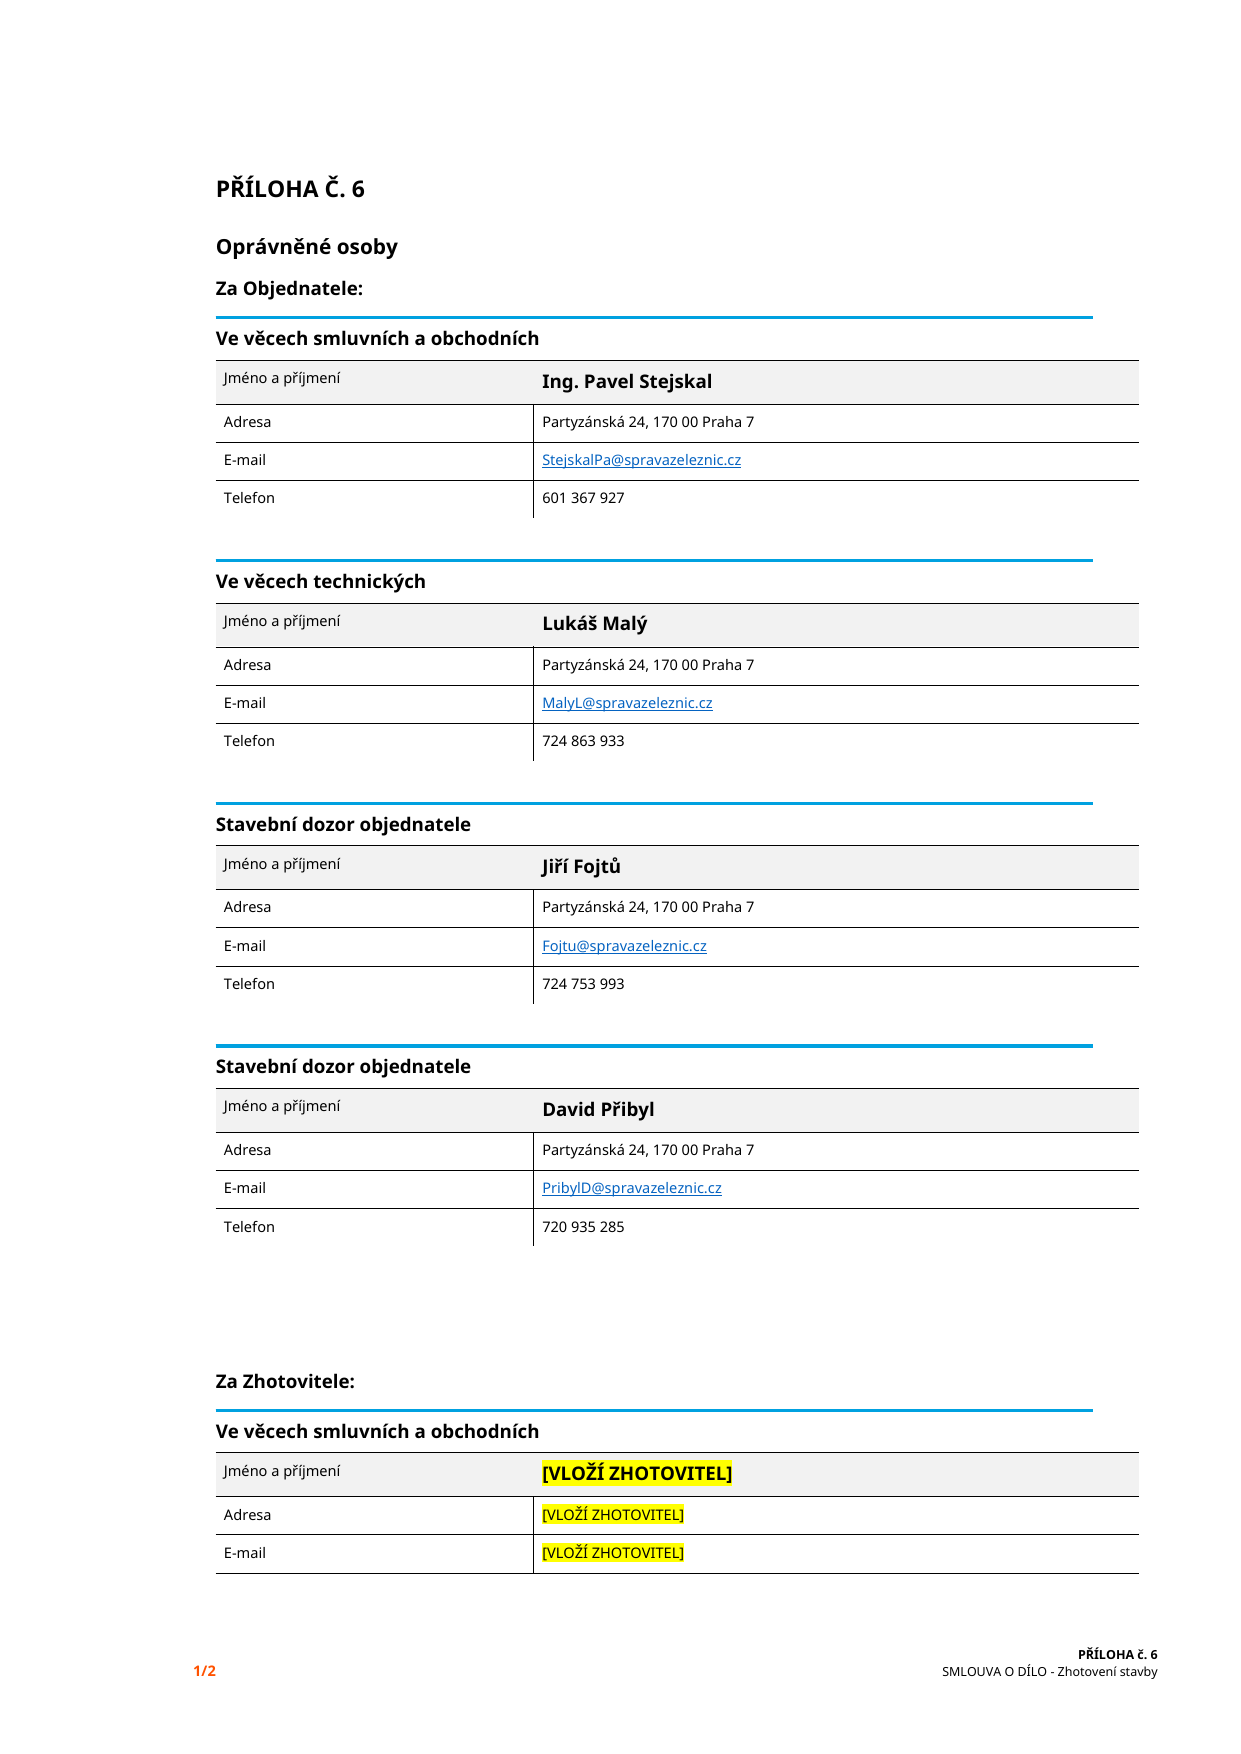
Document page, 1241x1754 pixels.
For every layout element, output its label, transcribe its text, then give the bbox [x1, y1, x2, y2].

table_cell [VLOŽÍ ZHOTOVITEL] [534, 1497, 1139, 1534]
text Příloha č. 6 [216, 172, 1093, 204]
table_cell Adresa [216, 648, 533, 684]
text Za Objednatele: [216, 276, 1093, 301]
table_cell PribylD@spravazeleznic.cz [534, 1171, 1139, 1208]
table_header Jméno a příjmení [216, 361, 534, 404]
table_cell E-mail [216, 1535, 533, 1572]
text Ve věcech smluvních a obchodních [216, 319, 1093, 351]
text Oprávněné osoby [216, 232, 1093, 260]
table_cell Partyzánská 24, 170 00 Praha 7 [534, 405, 1139, 442]
table_cell E-mail [216, 1171, 533, 1208]
table_cell StejskalPa@spravazeleznic.cz [534, 443, 1139, 480]
text Ve věcech technických [216, 562, 1093, 594]
table_header Jméno a příjmení [216, 846, 534, 889]
table_header [VLOŽÍ ZHOTOVITEL] [534, 1453, 1139, 1496]
text Za Zhotovitele: [216, 1368, 1093, 1393]
table_cell MalyL@spravazeleznic.cz [534, 686, 1139, 723]
text Ve věcech smluvních a obchodních [216, 1412, 1093, 1443]
table_cell Adresa [216, 405, 533, 442]
table_cell E-mail [216, 928, 533, 966]
table_cell Partyzánská 24, 170 00 Praha 7 [534, 1133, 1139, 1170]
table_cell E-mail [216, 443, 533, 480]
text Stavební dozor objednatele [216, 805, 1093, 836]
table_cell 720 935 285 [534, 1209, 1139, 1246]
table_header Lukáš Malý [534, 604, 1139, 646]
table_cell Partyzánská 24, 170 00 Praha 7 [534, 648, 1139, 684]
table_cell Partyzánská 24, 170 00 Praha 7 [534, 890, 1139, 927]
table_header Jméno a příjmení [216, 1453, 534, 1496]
table_header Ing. Pavel Stejskal [534, 361, 1139, 404]
table_cell 724 863 933 [534, 724, 1139, 761]
table_cell 724 753 993 [534, 967, 1139, 1004]
table_cell Adresa [216, 890, 533, 927]
table_cell Telefon [216, 967, 533, 1004]
table_cell Telefon [216, 1209, 533, 1246]
table_cell E-mail [216, 686, 533, 723]
table_cell 601 367 927 [534, 481, 1139, 518]
table_cell Adresa [216, 1497, 533, 1534]
table_header Jméno a příjmení [216, 1089, 534, 1132]
table_header Jméno a příjmení [216, 604, 534, 646]
table_cell [VLOŽÍ ZHOTOVITEL] [534, 1535, 1139, 1572]
table_header Jiří Fojtů [534, 846, 1139, 889]
table_header David Přibyl [534, 1089, 1139, 1132]
table_cell Fojtu@spravazeleznic.cz [534, 928, 1139, 966]
table_cell Telefon [216, 724, 533, 761]
table_cell Telefon [216, 481, 533, 518]
table_cell Adresa [216, 1133, 533, 1170]
text Stavební dozor objednatele [216, 1048, 1093, 1079]
